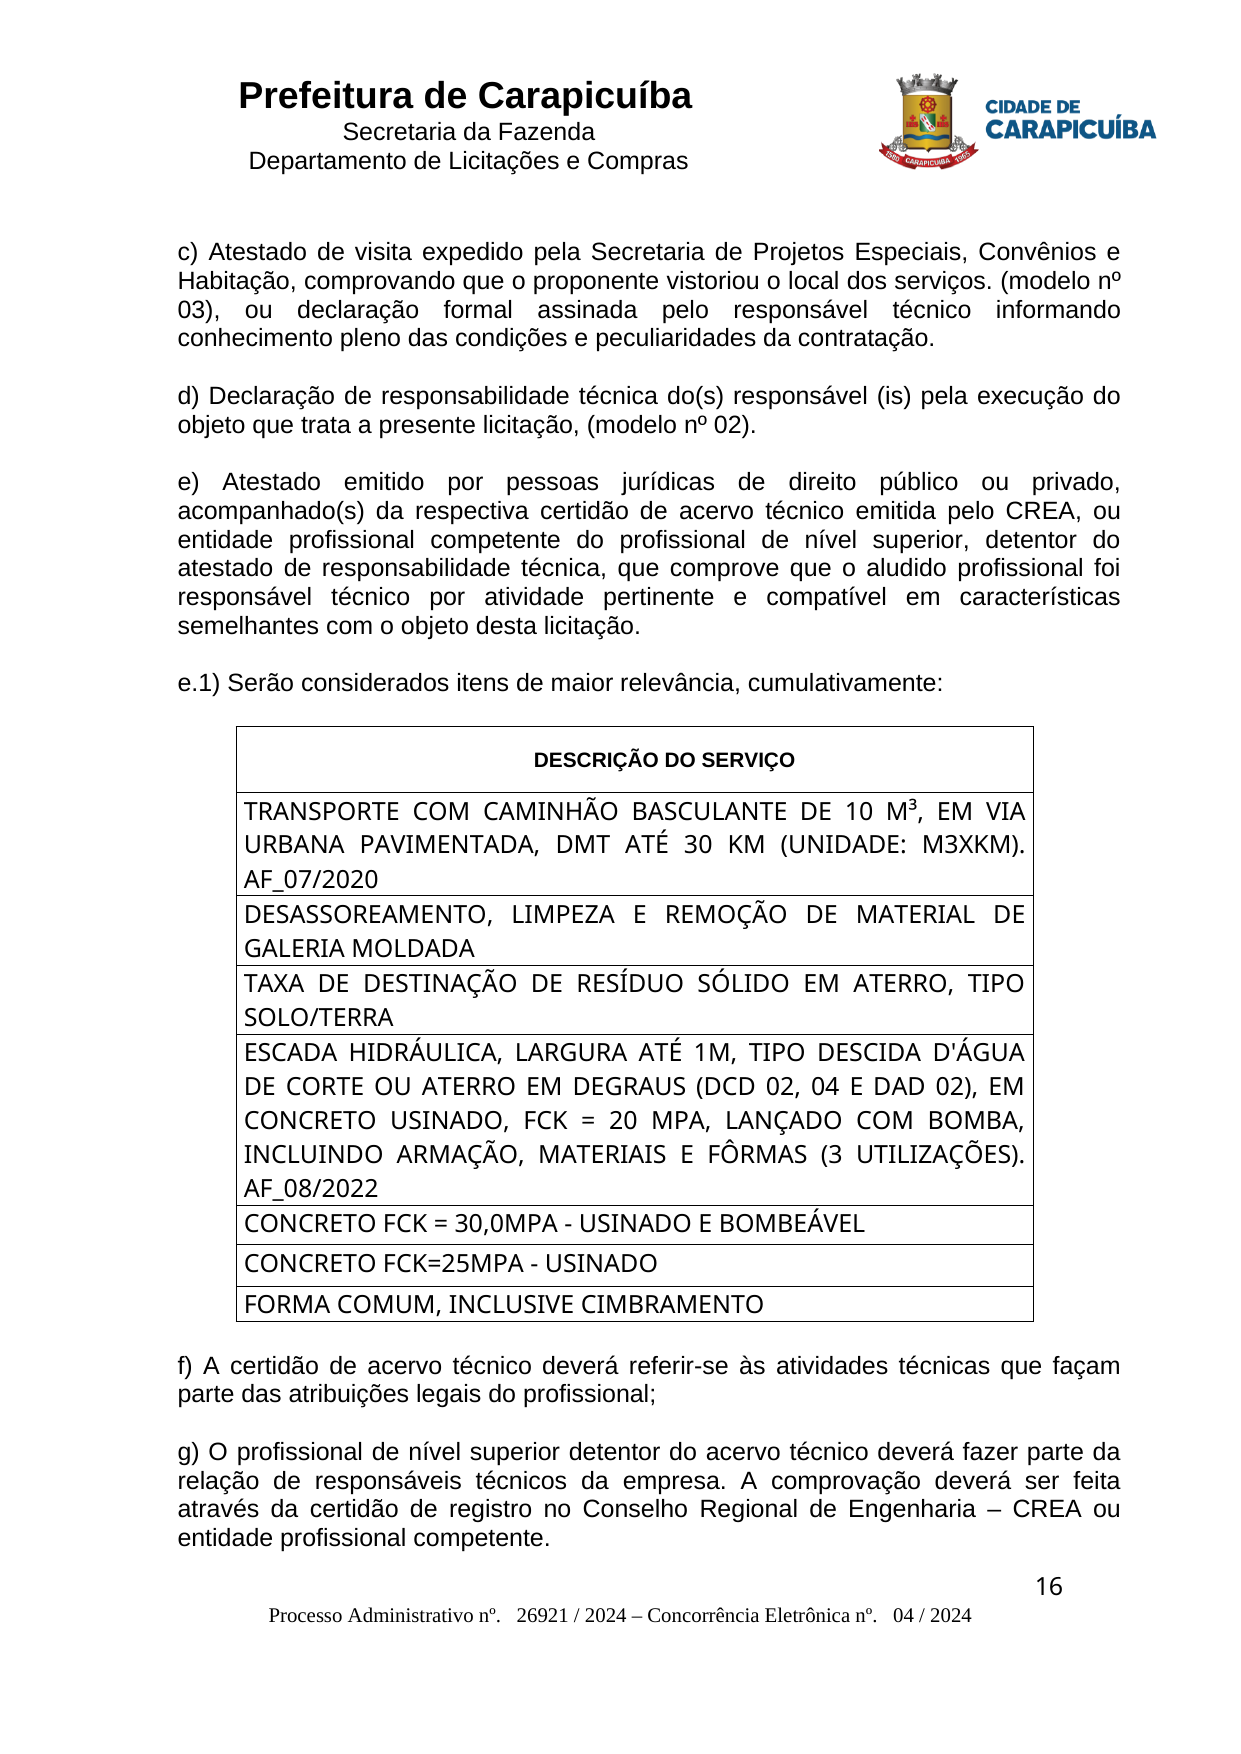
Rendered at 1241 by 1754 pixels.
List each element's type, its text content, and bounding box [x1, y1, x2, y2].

text g) O profissional de nível superior detentor do acervo técnico deverá fazer parte da relação de responsáveis técnicos da empresa. A comprovação deverá ser feita através da certidão de registro no Conselho Regional de Engenharia – CREA ou entidade profissional competente. [177, 1437, 1122, 1552]
table_cell FORMA COMUM, INCLUSIVE CIMBRAMENTO [237, 1287, 1033, 1321]
picture [877, 65, 1159, 172]
table_cell ESCADA HIDRÁULICA, LARGURA ATÉ 1M, TIPO DESCIDA D'ÁGUA DE CORTE OU ATERRO EM DEGRAUS (DCD 02, 04 E DAD 02), EM CONCRETO USINADO, FCK = 20 MPA, LANÇADO COM BOMBA, INCLUINDO ARMAÇÃO, MATERIAIS E FÔRMAS (3 UTILIZAÇÕES). AF_08/2022 [237, 1035, 1033, 1205]
table_cell CONCRETO FCK = 30,0MPA - USINADO E BOMBEÁVEL [237, 1206, 1033, 1244]
table_header DESCRIÇÃO DO SERVIÇO [237, 727, 1033, 792]
text d) Declaração de responsabilidade técnica do(s) responsável (is) pela execução do objeto que trata a presente licitação, (modelo nº 02). [177, 381, 1122, 438]
text e.1) Serão considerados itens de maior relevância, cumulativamente: [177, 668, 1122, 697]
table_cell DESASSOREAMENTO, LIMPEZA E REMOÇÃO DE MATERIAL DE GALERIA MOLDADA [237, 896, 1033, 964]
text e) Atestado emitido por pessoas jurídicas de direito público ou privado, acompanhado(s) da respectiva certidão de acervo técnico emitida pelo CREA, ou entidade profissional competente do profissional de nível superior, detentor do atestado de responsabilidade técnica, que comprove que o aludido profissional foi responsável técnico por atividade pertinente e compatível em características semelhantes com o objeto desta licitação. [177, 467, 1122, 640]
text f) A certidão de acervo técnico deverá referir-se às atividades técnicas que façam parte das atribuições legais do profissional; [177, 1351, 1122, 1408]
table_cell TAXA DE DESTINAÇÃO DE RESÍDUO SÓLIDO EM ATERRO, TIPO SOLO/TERRA [237, 966, 1033, 1034]
table_cell TRANSPORTE COM CAMINHÃO BASCULANTE DE 10 M³, EM VIA URBANA PAVIMENTADA, DMT ATÉ 30 KM (UNIDADE: M3XKM). AF_07/2020 [237, 793, 1033, 895]
text c) Atestado de visita expedido pela Secretaria de Projetos Especiais, Convênios e Habitação, comprovando que o proponente vistoriou o local dos serviços. (modelo nº 03), ou declaração formal assinada pelo responsável técnico informando conhecimento pleno das condições e peculiaridades da contratação. [177, 237, 1122, 352]
table_cell CONCRETO FCK=25MPA - USINADO [237, 1245, 1033, 1286]
